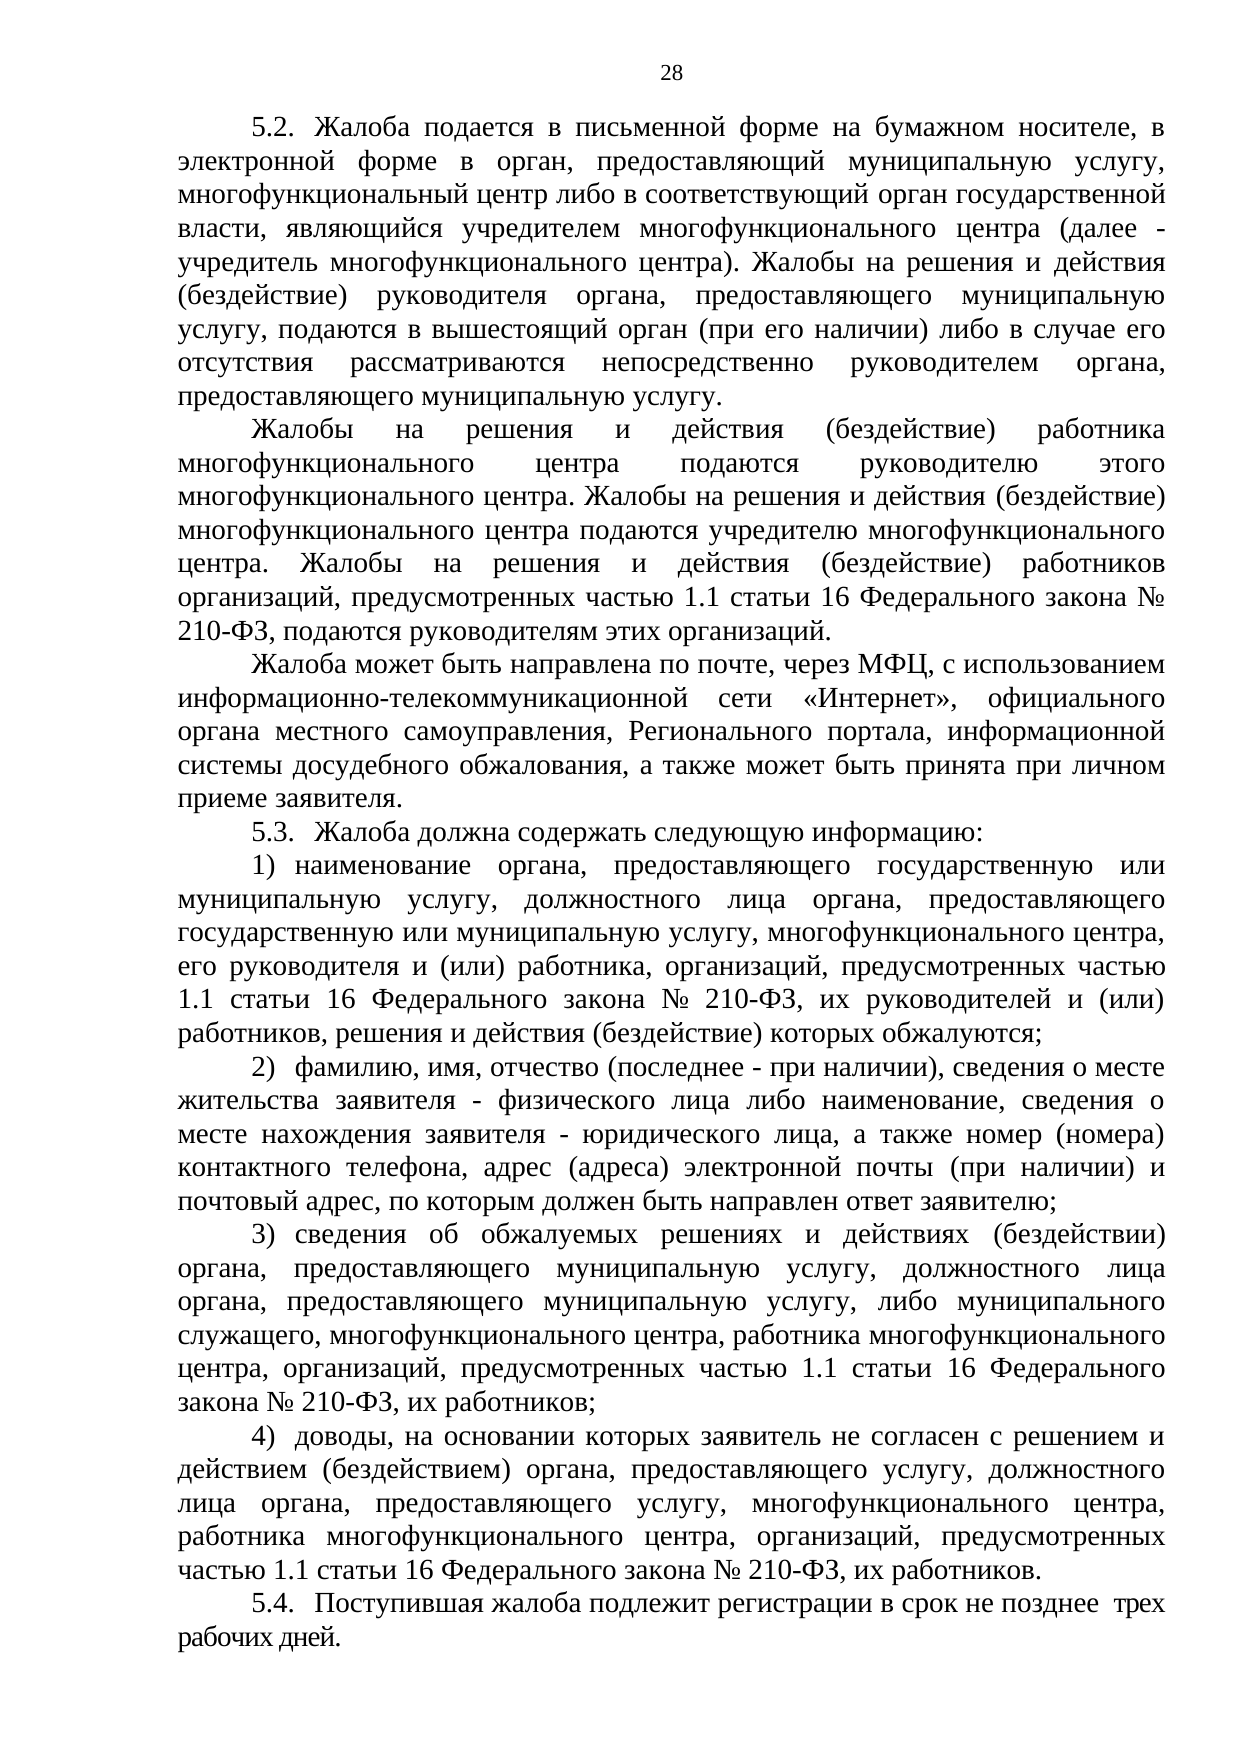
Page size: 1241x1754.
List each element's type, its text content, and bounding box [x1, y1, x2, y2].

list Жалоба должна содержать следующую информацию: [177, 814, 1166, 847]
text Жалобы на решения и действия (бездействие) работника многофункционального центра подаются руководителю этого многофункционального центра. Жалобы на решения и действия (бездействие) многофункционального центра подаются учредителю многофункционального центра. Жалобы на решения и действия (бездействие) работников организаций, предусмотренных частью 1.1 статьи 16 Федерального закона № 210-ФЗ, подаются руководителям этих организаций. [177, 411, 1166, 646]
text Жалоба может быть направлена по почте, через МФЦ, с использованием информационно-телекоммуникационной сети «Интернет», официального органа местного самоуправления, Регионального портала, информационной системы досудебного обжалования, а также может быть принята при личном приеме заявителя. [177, 646, 1166, 814]
list наименование органа, предоставляющего государственную или муниципальную услугу, должностного лица органа, предоставляющего государственную или муниципальную услугу, многофункционального центра, его руководителя и (или) работника, организаций, предусмотренных частью 1.1 статьи 16 Федерального закона № 210-ФЗ, их руководителей и (или) работников, решения и действия (бездействие) которых обжалуются; [177, 847, 1166, 1049]
list фамилию, имя, отчество (последнее - при наличии), сведения о месте жительства заявителя - физического лица либо наименование, сведения о месте нахождения заявителя - юридического лица, а также номер (номера) контактного телефона, адрес (адреса) электронной почты (при наличии) и почтовый адрес, по которым должен быть направлен ответ заявителю; [177, 1049, 1166, 1216]
list доводы, на основании которых заявитель не согласен с решением и действием (бездействием) органа, предоставляющего услугу, должностного лица органа, предоставляющего услугу, многофункционального центра, работника многофункционального центра, организаций, предусмотренных частью 1.1 статьи 16 Федерального закона № 210-ФЗ, их работников. [177, 1418, 1166, 1585]
list Поступившая жалоба подлежит регистрации в срок не позднее трех рабочих дней. [177, 1585, 1166, 1652]
list Жалоба подается в письменной форме на бумажном носителе, в электронной форме в орган, предоставляющий муниципальную услугу, многофункциональный центр либо в соответствующий орган государственной власти, являющийся учредителем многофункционального центра (далее - учредитель многофункционального центра). Жалобы на решения и действия (бездействие) руководителя органа, предоставляющего муниципальную услугу, подаются в вышестоящий орган (при его наличии) либо в случае его отсутствия рассматриваются непосредственно руководителем органа, предоставляющего муниципальную услугу. [177, 109, 1166, 411]
list сведения об обжалуемых решениях и действиях (бездействии) органа, предоставляющего муниципальную услугу, должностного лица органа, предоставляющего муниципальную услугу, либо муниципального служащего, многофункционального центра, работника многофункционального центра, организаций, предусмотренных частью 1.1 статьи 16 Федерального закона № 210-ФЗ, их работников; [177, 1216, 1166, 1418]
